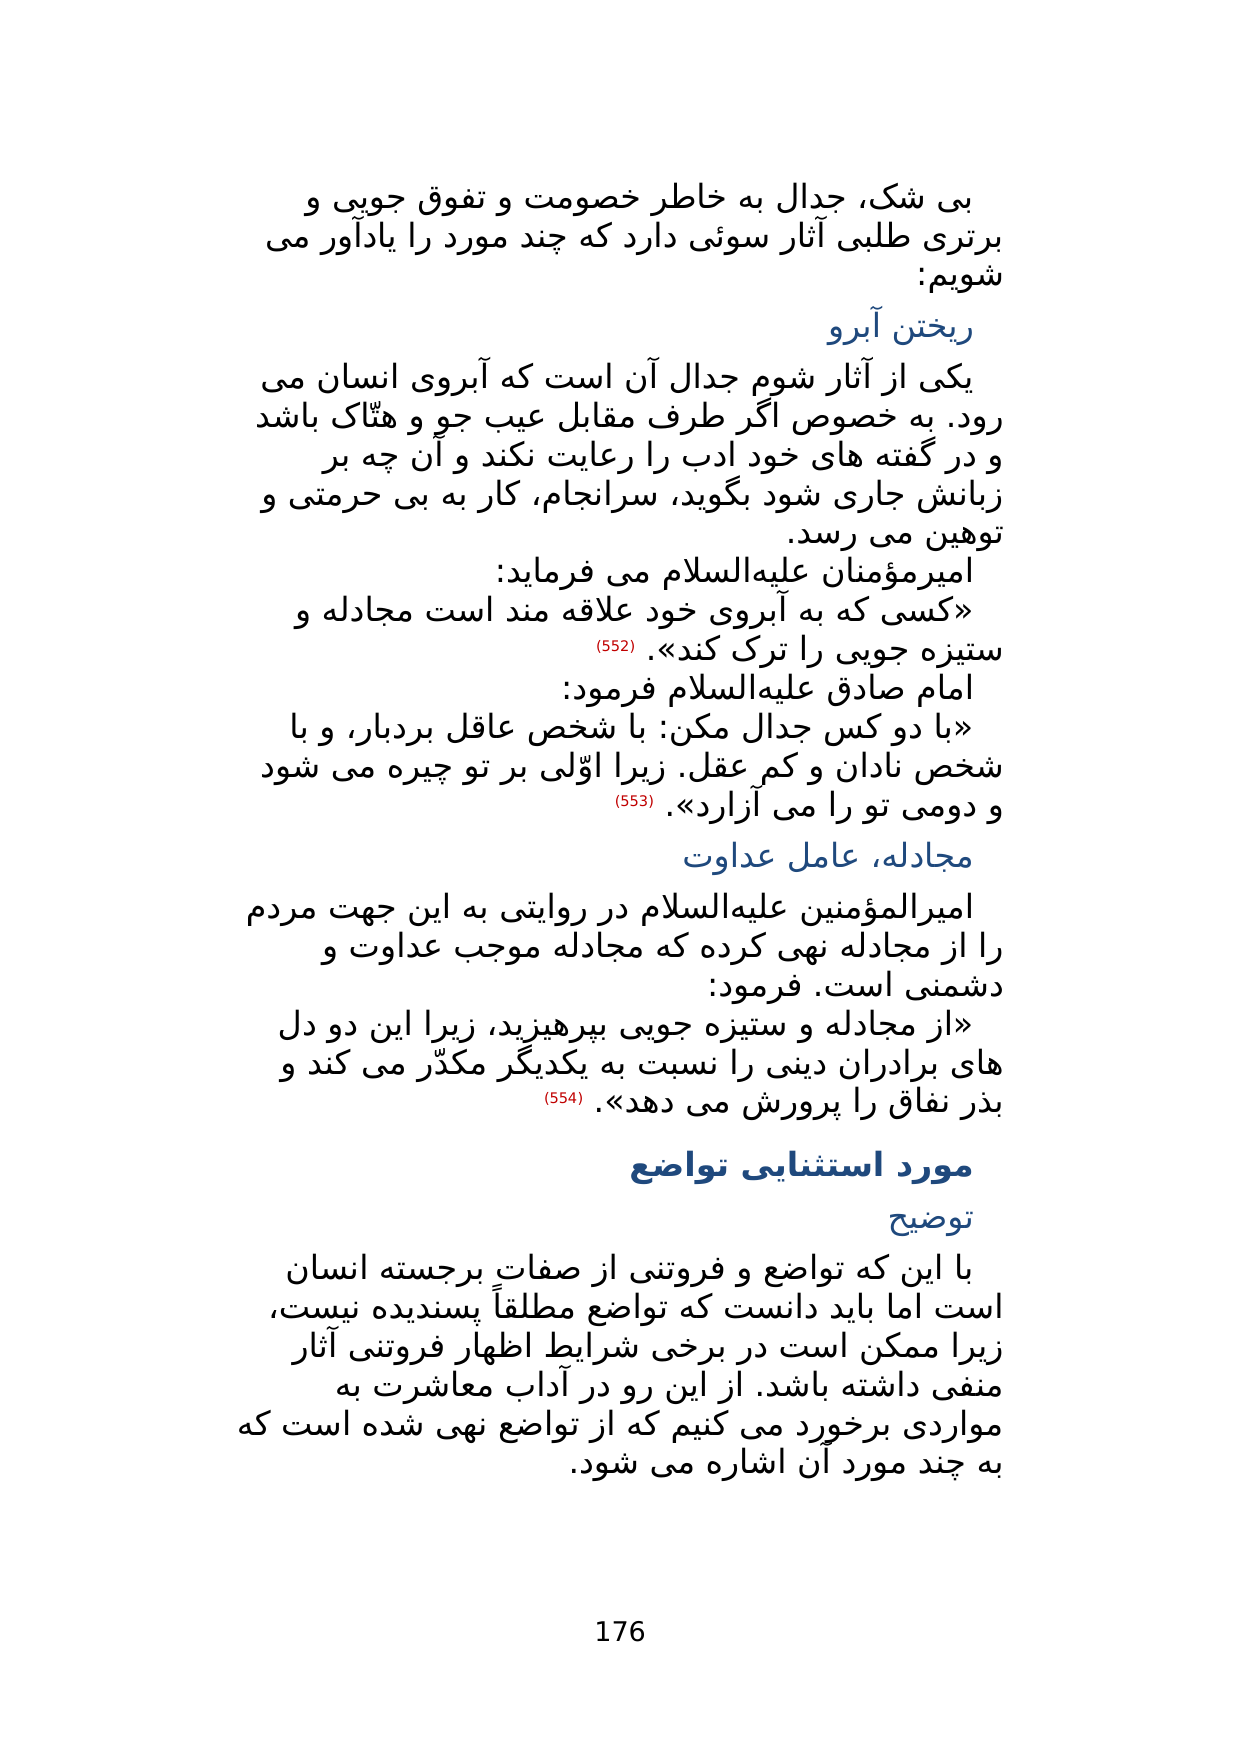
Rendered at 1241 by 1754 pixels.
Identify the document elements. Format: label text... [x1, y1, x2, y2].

text امیرالمؤمنین عليه‌السلام در روایتی به این جهت مردم را از مجادله نهی کرده که مجادله موجب عداوت و دشمنی است. فرمود: [236, 888, 1004, 1004]
text با این که تواضع و فروتنی از صفات برجسته انسان است اما باید دانست که تواضع مطلقاً پسندیده نیست، زیرا ممکن است در برخی شرایط اظهار فروتنی آثار منفی داشته باشد. از این رو در آداب معاشرت به مواردی برخورد می کنیم که از تواضع نهی شده است که به چند مورد آن اشاره می شود. [236, 1248, 1004, 1482]
subtitle مورد استثنایی تواضع [236, 1146, 1004, 1185]
subtitle توضیح [236, 1197, 1004, 1236]
subtitle مجادله، عامل عداوت [236, 836, 1004, 875]
text بی شک، جدال به خاطر خصومت و تفوق جویی و برتری طلبی آثار سوئی دارد که چند مورد را یادآور می شویم: [236, 177, 1004, 294]
text «با دو کس جدال مکن: با شخص عاقل بردبار، و با شخص نادان و کم عقل. زیرا اوّلی بر تو چیره می شود و دومی تو را می آزارد». (553) [236, 707, 1004, 824]
text «از مجادله و ستیزه جویی بپرهیزید، زیرا این دو دل های برادران دینی را نسبت به یکدیگر مکدّر می کند و بذر نفاق را پرورش می دهد». (554) [236, 1004, 1004, 1121]
text امیرمؤمنان عليه‌السلام می فرماید: [236, 552, 1004, 591]
text یکی از آثار شوم جدال آن است که آبروی انسان می رود. به خصوص اگر طرف مقابل عیب جو و هتّاک باشد و در گفته های خود ادب را رعایت نکند و آن چه بر زبانش جاری شود بگوید، سرانجام، کار به بی حرمتی و توهین می رسد. [236, 358, 1004, 552]
subtitle ریختن آبرو [236, 306, 1004, 345]
text امام صادق عليه‌السلام فرمود: [236, 668, 1004, 707]
text «کسی که به آبروی خود علاقه مند است مجادله و ستیزه جویی را ترک کند». (552) [236, 591, 1004, 668]
